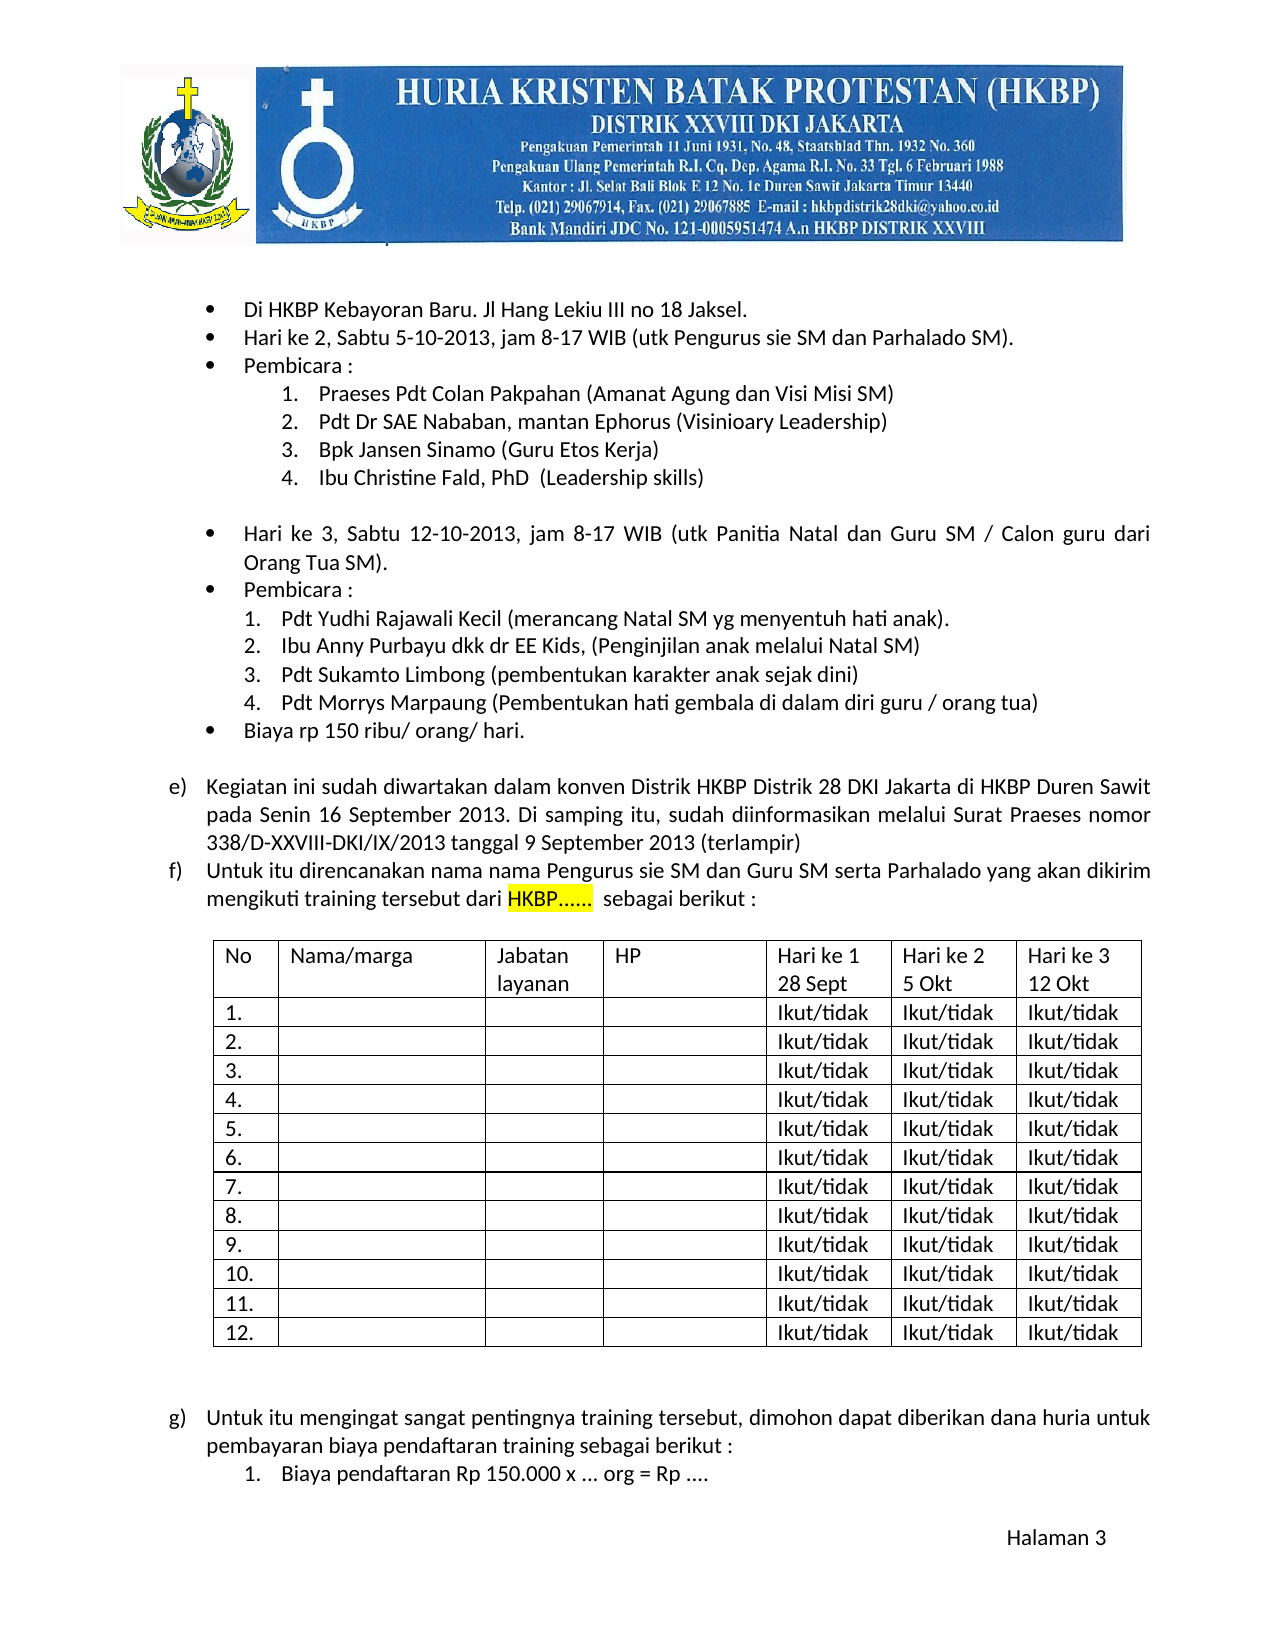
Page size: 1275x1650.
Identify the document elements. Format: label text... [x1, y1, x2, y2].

table_cell [486, 998, 603, 1026]
table_header Nama/marga [279, 941, 485, 997]
table_cell [604, 1201, 766, 1229]
table_cell [214, 1085, 278, 1113]
table_cell [214, 1027, 278, 1055]
table_cell [279, 1201, 485, 1229]
table_header Hari ke 2 5 Okt [892, 941, 1016, 997]
table_cell Ikut/tidak [892, 1085, 1016, 1113]
table_cell [214, 1056, 278, 1084]
table_cell Ikut/tidak [1017, 1056, 1141, 1084]
picture [120, 64, 1130, 247]
list Biaya pendaftaran Rp 150.000 x ... org = Rp .... [244, 1459, 1153, 1487]
list Praeses Pdt Colan Pakpahan (Amanat Agung dan Visi Misi SM) [281, 379, 1153, 407]
table_cell [604, 1260, 766, 1288]
table_cell [486, 1260, 603, 1288]
table_cell [279, 998, 485, 1026]
table_cell [214, 1201, 278, 1229]
table_header Jabatan layanan [486, 941, 603, 997]
table_cell Ikut/tidak [892, 1231, 1016, 1258]
table_cell Ikut/tidak [1017, 1114, 1141, 1142]
list Untuk itu mengingat sangat pentingnya training tersebut, dimohon dapat diberikan dana huria untuk pembayaran biaya pendaftaran training sebagai berikut : [169, 1403, 1153, 1459]
table_cell Ikut/tidak [892, 1114, 1016, 1142]
table_cell [214, 1260, 278, 1288]
table_cell [604, 1143, 766, 1171]
list Kegiatan ini sudah diwartakan dalam konven Distrik HKBP Distrik 28 DKI Jakarta di HKBP Duren Sawit pada Senin 16 September 2013. Di samping itu, sudah diinformasikan melalui Surat Praeses nomor 338/D-XXVIII-DKI/IX/2013 tanggal 9 September 2013 (terlampir) [169, 772, 1153, 856]
table_cell [604, 1173, 766, 1200]
table_cell [604, 1085, 766, 1113]
table_cell [279, 1056, 485, 1084]
table_cell Ikut/tidak [767, 1318, 891, 1346]
table_cell [279, 1114, 485, 1142]
table_cell [604, 1318, 766, 1346]
table_cell [214, 1289, 278, 1317]
table_cell [604, 1231, 766, 1258]
table_cell [214, 998, 278, 1026]
table_cell Ikut/tidak [892, 1318, 1016, 1346]
table_cell Ikut/tidak [1017, 1318, 1141, 1346]
table_cell [486, 1114, 603, 1142]
list Ibu Christine Fald, PhD (Leadership skills) [281, 463, 1153, 492]
table_cell Ikut/tidak [767, 998, 891, 1026]
table_cell Ikut/tidak [767, 1231, 891, 1258]
list Pembicara : [206, 576, 1153, 604]
table_cell Ikut/tidak [1017, 1231, 1141, 1258]
table_cell [486, 1143, 603, 1171]
table_header Hari ke 3 12 Okt [1017, 941, 1141, 997]
list Untuk itu direncanakan nama nama Pengurus sie SM dan Guru SM serta Parhalado yang akan dikirim mengikuti training tersebut dari HKBP...... sebagai berikut : [169, 856, 1153, 912]
table_cell Ikut/tidak [1017, 998, 1141, 1026]
table_cell Ikut/tidak [767, 1289, 891, 1317]
table_cell [486, 1173, 603, 1200]
table_cell [486, 1027, 603, 1055]
table_cell Ikut/tidak [1017, 1085, 1141, 1113]
table_cell Ikut/tidak [892, 998, 1016, 1026]
table_cell Ikut/tidak [767, 1114, 891, 1142]
list Pdt Sukamto Limbong (pembentukan karakter anak sejak dini) [244, 660, 1153, 688]
table_cell [486, 1289, 603, 1317]
table_cell [604, 1027, 766, 1055]
table_cell [486, 1318, 603, 1346]
table_cell [279, 1085, 485, 1113]
table_cell [214, 1318, 278, 1346]
list Bpk Jansen Sinamo (Guru Etos Kerja) [281, 436, 1153, 463]
table_cell [279, 1027, 485, 1055]
table_cell [604, 998, 766, 1026]
table_cell Ikut/tidak [892, 1027, 1016, 1055]
table_cell Ikut/tidak [1017, 1201, 1141, 1229]
table_cell [604, 1114, 766, 1142]
table_cell Ikut/tidak [892, 1201, 1016, 1229]
table_cell Ikut/tidak [892, 1143, 1016, 1171]
table_cell Ikut/tidak [892, 1260, 1016, 1288]
table_cell Ikut/tidak [767, 1143, 891, 1171]
table_cell [279, 1231, 485, 1258]
table_cell Ikut/tidak [1017, 1289, 1141, 1317]
table_cell [604, 1056, 766, 1084]
table_cell Ikut/tidak [892, 1056, 1016, 1084]
table_cell [279, 1173, 485, 1200]
table_cell [486, 1231, 603, 1258]
table_cell [486, 1056, 603, 1084]
table_header HP [604, 941, 766, 997]
table_cell Ikut/tidak [767, 1056, 891, 1084]
list Hari ke 2, Sabtu 5-10-2013, jam 8-17 WIB (utk Pengurus sie SM dan Parhalado SM). [206, 323, 1153, 351]
table_cell Ikut/tidak [767, 1027, 891, 1055]
list Biaya rp 150 ribu/ orang/ hari. [206, 716, 1153, 744]
table_cell Ikut/tidak [1017, 1027, 1141, 1055]
table_cell [214, 1114, 278, 1142]
list Pdt Dr SAE Nababan, mantan Ephorus (Visinioary Leadership) [281, 407, 1153, 436]
table_cell Ikut/tidak [1017, 1260, 1141, 1288]
table_cell Ikut/tidak [767, 1201, 891, 1229]
table_cell Ikut/tidak [767, 1260, 891, 1288]
list Pembicara : [206, 351, 1153, 379]
table_header Hari ke 1 28 Sept [767, 941, 891, 997]
list Pdt Yudhi Rajawali Kecil (merancang Natal SM yg menyentuh hati anak). [244, 604, 1153, 632]
table_cell Ikut/tidak [1017, 1143, 1141, 1171]
list Ibu Anny Purbayu dkk dr EE Kids, (Penginjilan anak melalui Natal SM) [244, 632, 1153, 660]
table_cell [486, 1201, 603, 1229]
table_cell [214, 1231, 278, 1258]
table_cell Ikut/tidak [892, 1173, 1016, 1200]
table_cell [604, 1289, 766, 1317]
table_cell [279, 1260, 485, 1288]
list Pdt Morrys Marpaung (Pembentukan hati gembala di dalam diri guru / orang tua) [244, 688, 1153, 716]
table_cell [279, 1289, 485, 1317]
table_cell Ikut/tidak [767, 1085, 891, 1113]
table_cell [214, 1143, 278, 1171]
table_cell Ikut/tidak [892, 1289, 1016, 1317]
table_cell [486, 1085, 603, 1113]
table_cell Ikut/tidak [1017, 1173, 1141, 1200]
table_cell [214, 1173, 278, 1200]
table_cell [279, 1143, 485, 1171]
list Di HKBP Kebayoran Baru. Jl Hang Lekiu III no 18 Jaksel. [206, 295, 1153, 323]
list Hari ke 3, Sabtu 12-10-2013, jam 8-17 WIB (utk Panitia Natal dan Guru SM / Calon guru dari Orang Tua SM). [206, 519, 1153, 576]
table_cell [279, 1318, 485, 1346]
table_cell Ikut/tidak [767, 1173, 891, 1200]
table_header No [214, 941, 278, 997]
